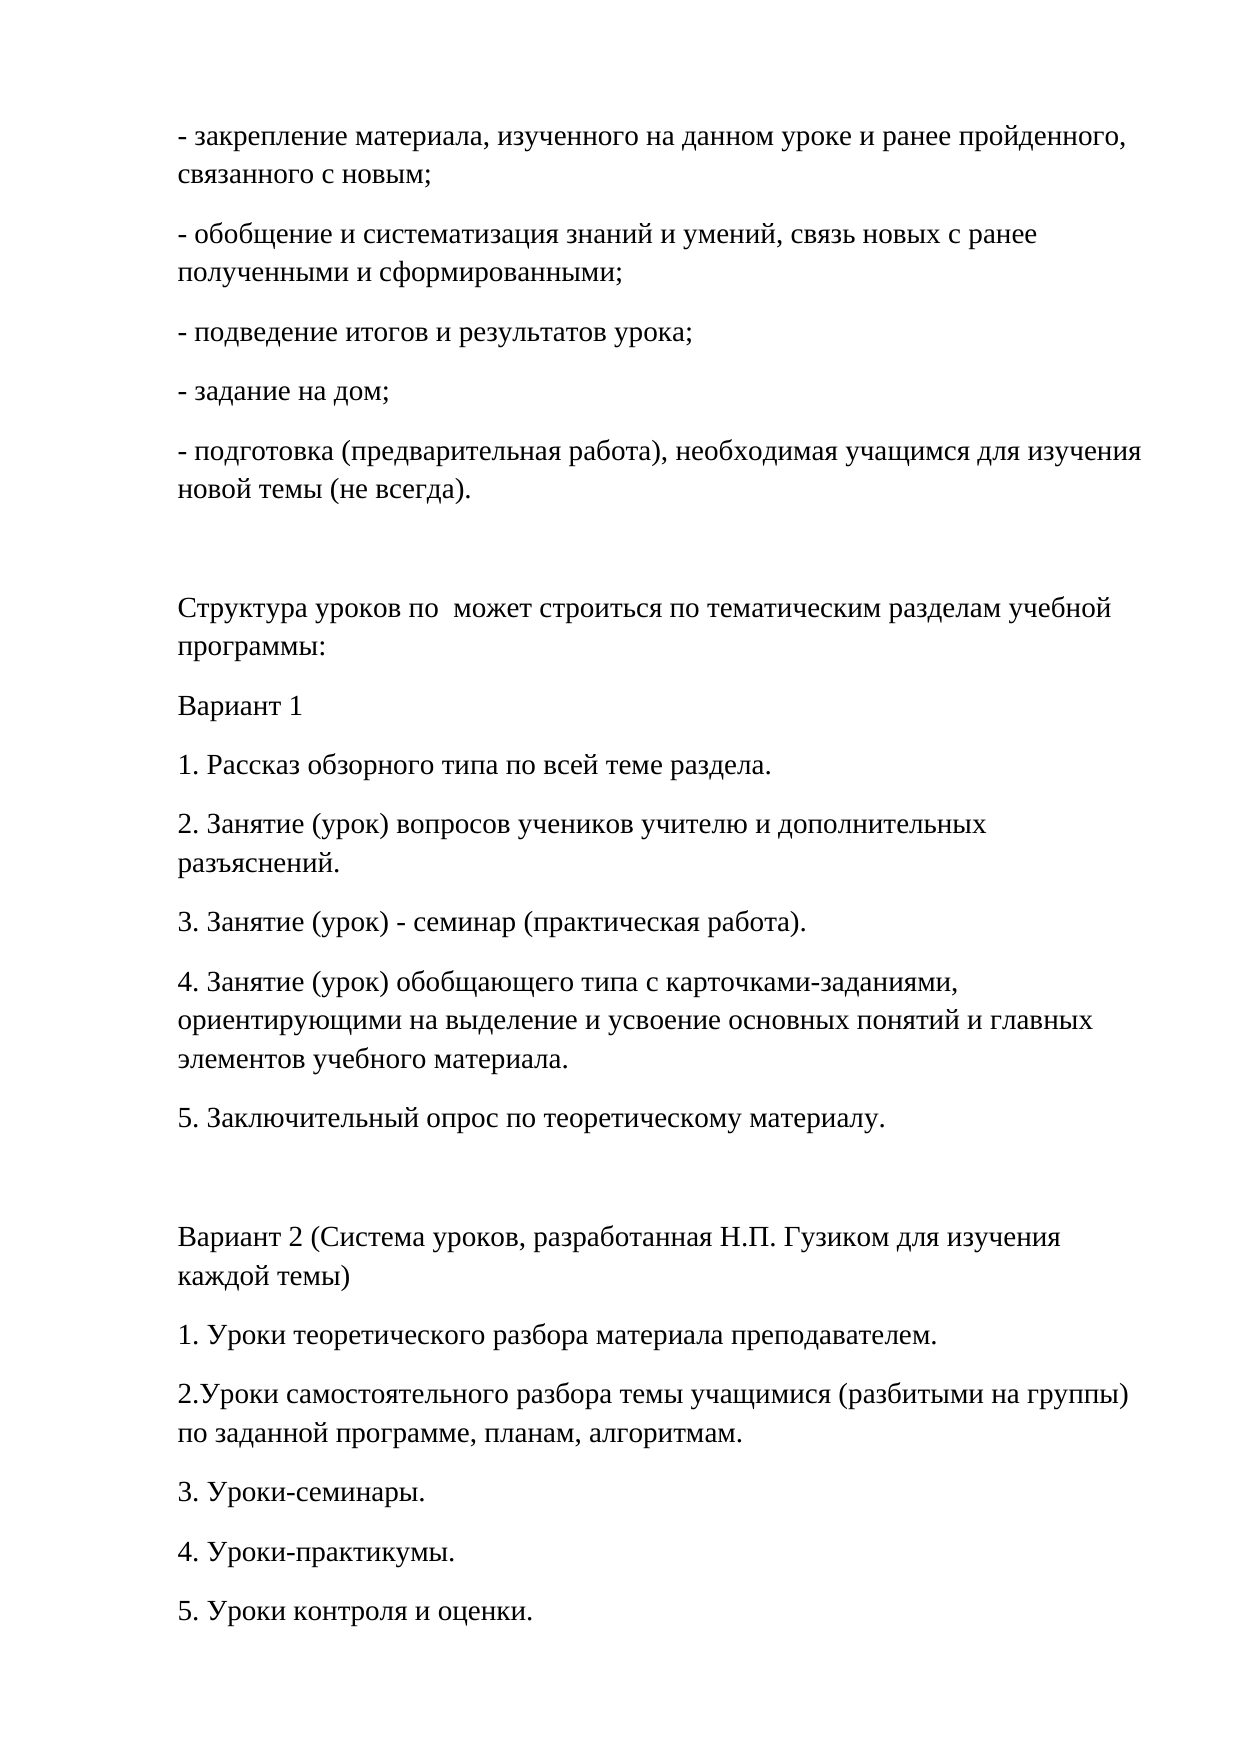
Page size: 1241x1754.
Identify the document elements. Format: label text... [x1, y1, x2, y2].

text 4. Занятие (урок) обобщающего типа с карточками-заданиями, ориентирующими на выделение и усвоение основных понятий и главных элементов учебного материала. [177, 964, 1152, 1074]
text - обобщение и систематизация знаний и умений, связь новых с ранее полученными и сформированными; [177, 216, 1152, 288]
text 5. Заключительный опрос по теоретическому материалу. [177, 1100, 1152, 1134]
text Структура уроков по может строиться по тематическим разделам учебной программы: [177, 590, 1152, 662]
text - закрепление материала, изученного на данном уроке и ранее пройденного, связанного с новым; [177, 118, 1152, 190]
text 3. Занятие (урок) - семинар (практическая работа). [177, 904, 1152, 938]
text 1. Уроки теоретического разбора материала преподавателем. [177, 1317, 1152, 1351]
text 2. Занятие (урок) вопросов учеников учителю и дополнительных разъяснений. [177, 807, 1152, 879]
text - подведение итогов и результатов урока; [177, 314, 1152, 347]
text 3. Уроки-семинары. [177, 1474, 1152, 1508]
text Вариант 1 [177, 688, 1152, 721]
text 4. Уроки-практикумы. [177, 1534, 1152, 1567]
text Вариант 2 (Система уроков, разработанная Н.П. Гузиком для изучения каждой темы) [177, 1219, 1152, 1291]
text 1. Рассказ обзорного типа по всей теме раздела. [177, 747, 1152, 781]
text 5. Уроки контроля и оценки. [177, 1593, 1152, 1627]
text - задание на дом; [177, 373, 1152, 407]
text 2.Уроки самостоятельного разбора темы учащимися (разбитыми на группы) по заданной программе, планам, алгоритмам. [177, 1376, 1152, 1448]
text - подготовка (предварительная работа), необходимая учащимся для изучения новой темы (не всегда). [177, 433, 1152, 505]
